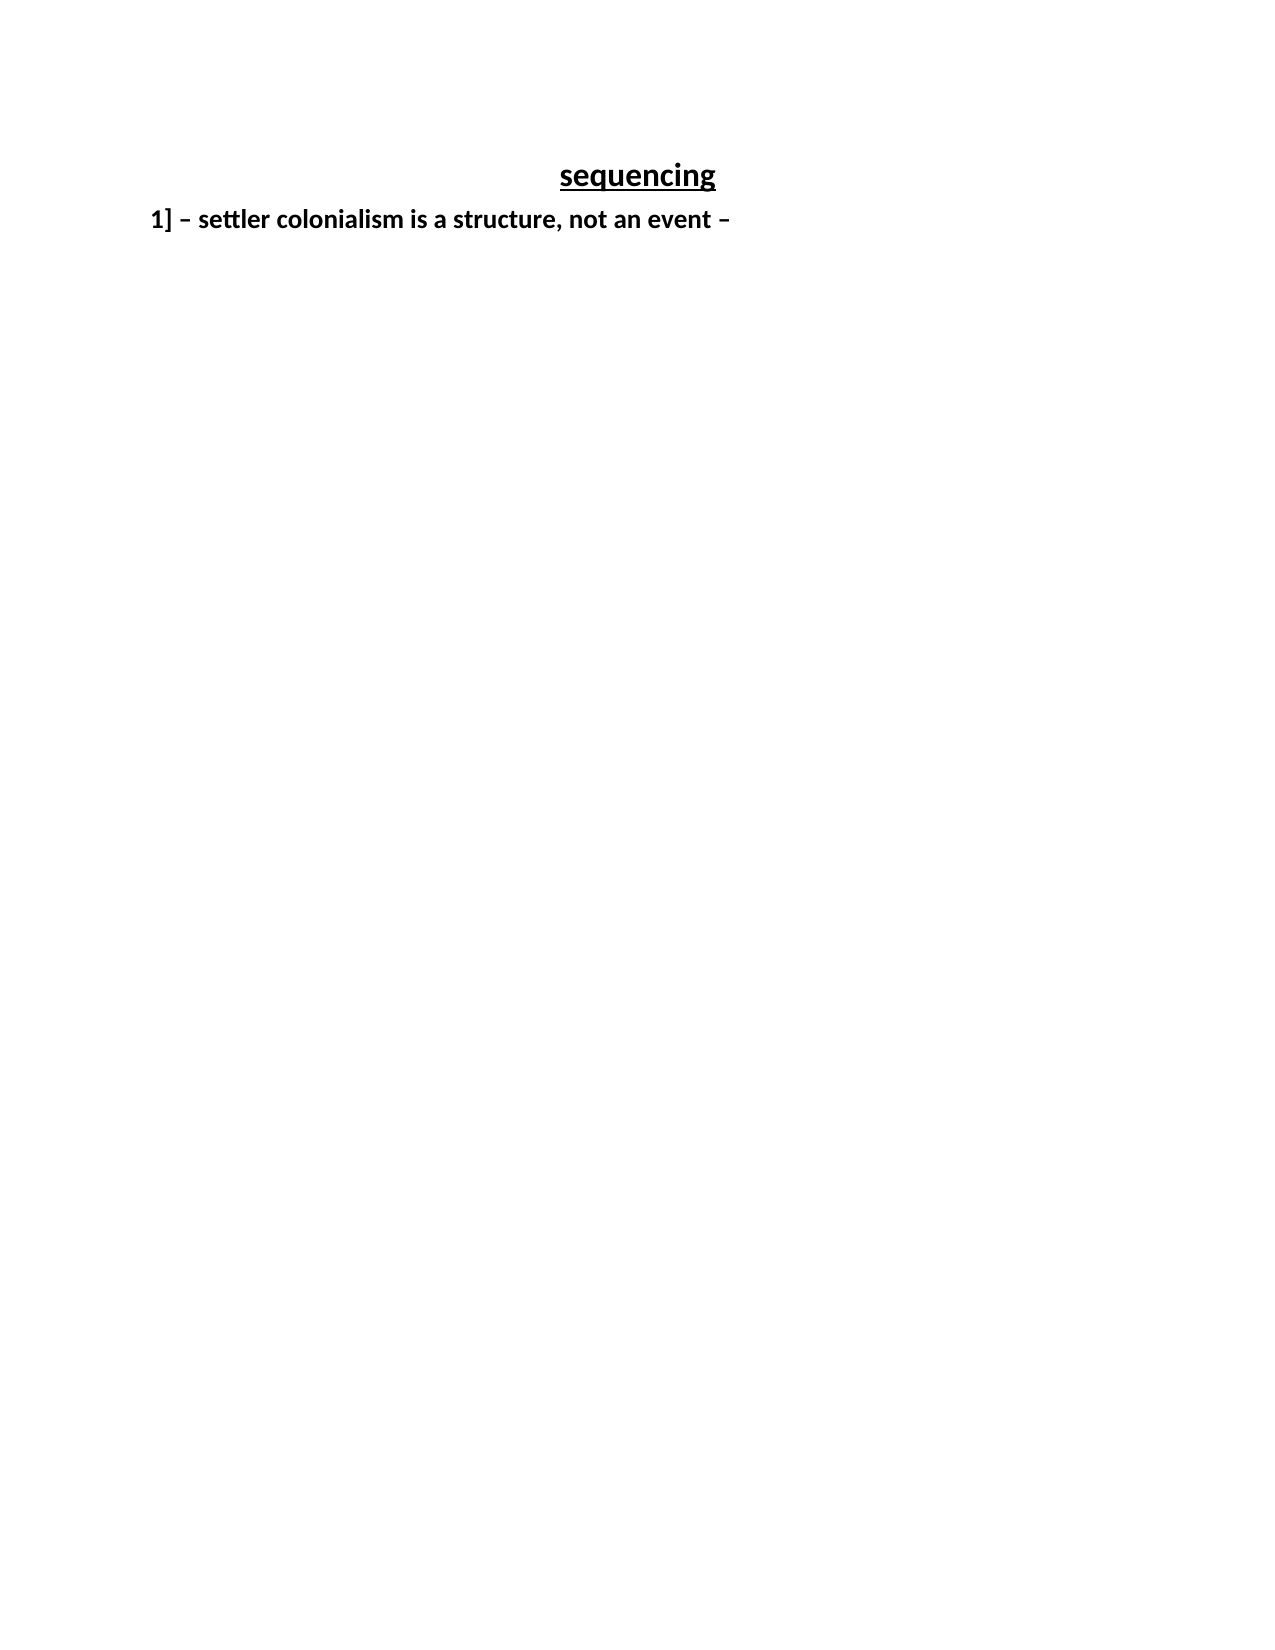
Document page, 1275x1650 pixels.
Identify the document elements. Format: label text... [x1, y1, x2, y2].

subtitle sequencing [150, 154, 1125, 195]
subtitle 1] – settler colonialism is a structure, not an event – [150, 202, 1125, 235]
